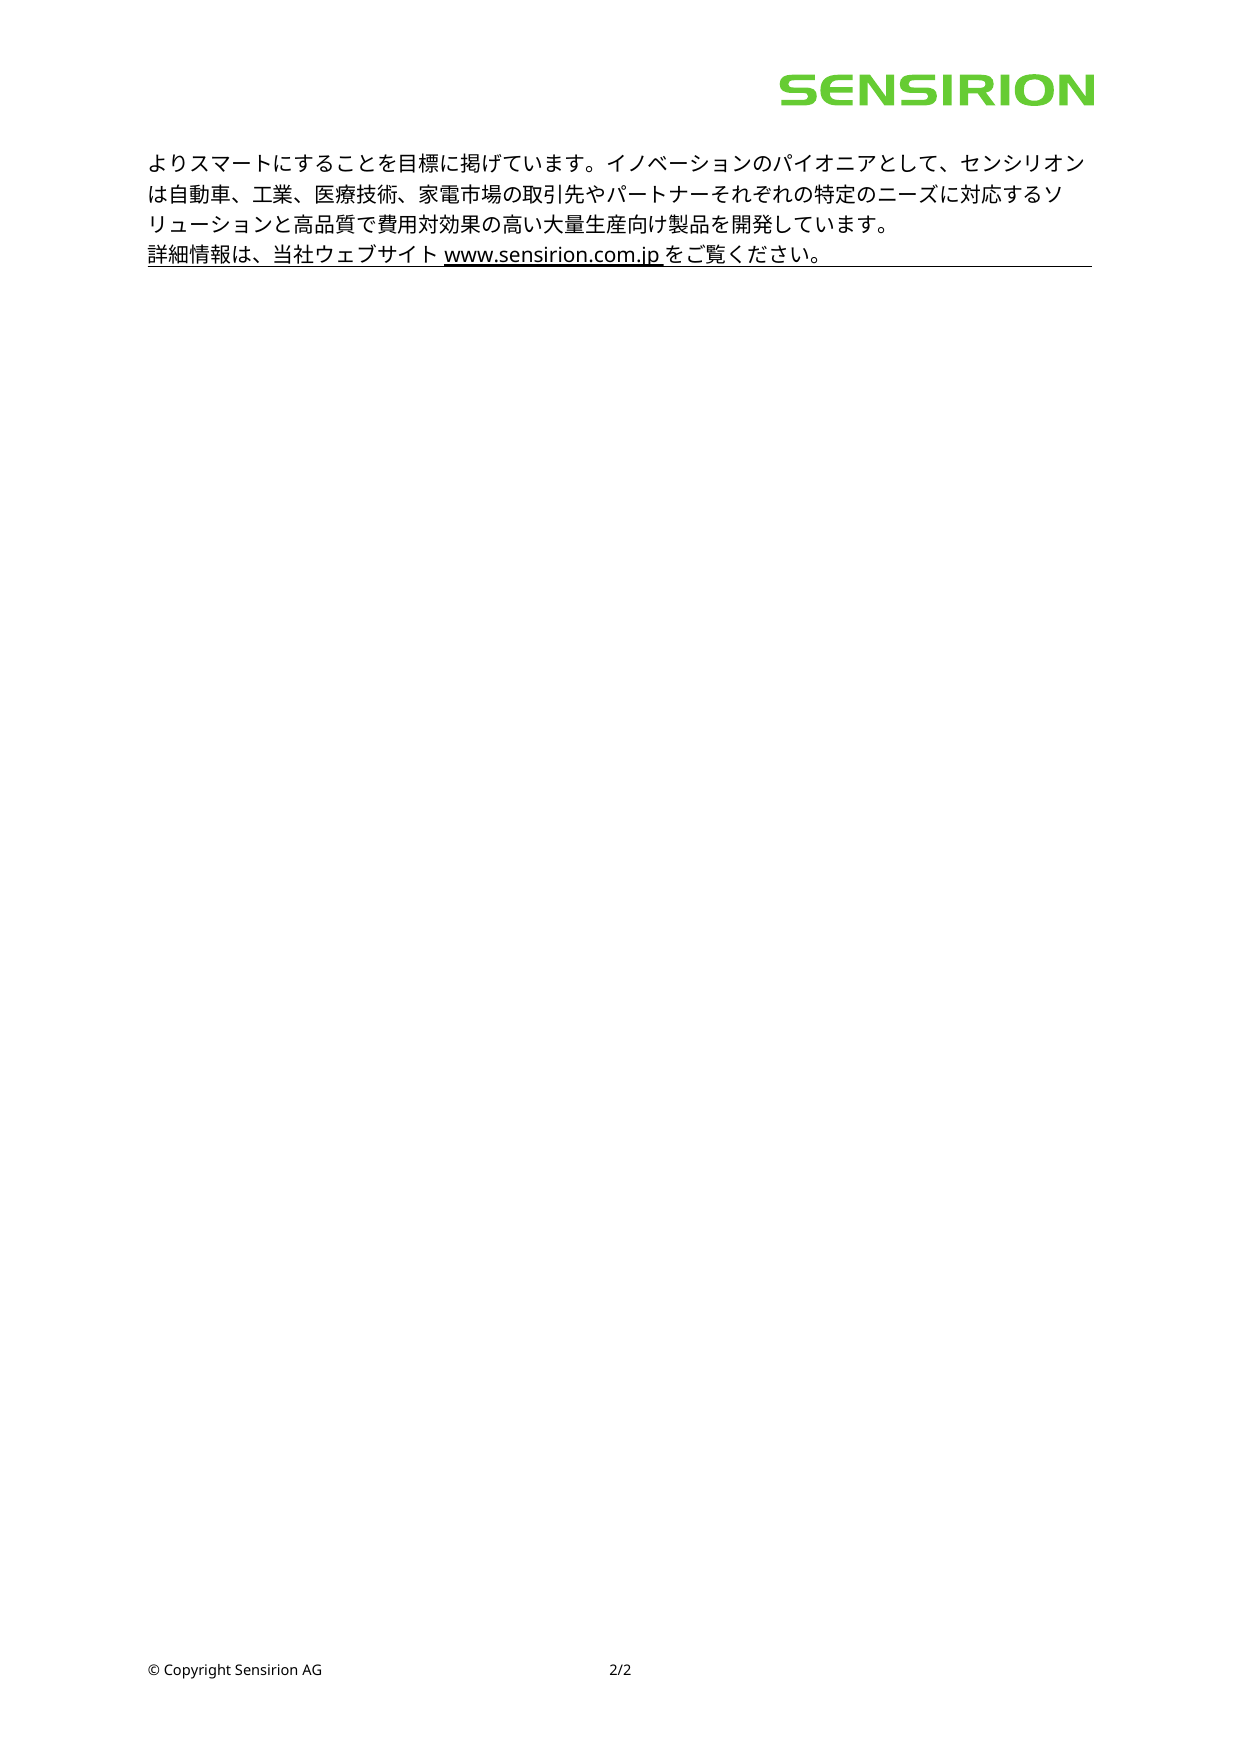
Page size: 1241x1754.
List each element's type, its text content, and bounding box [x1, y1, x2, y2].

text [148, 148, 1092, 238]
text 詳細情報は、当社ウェブサイト www.sensirion.com.jpをご覧ください。 [148, 238, 1092, 266]
